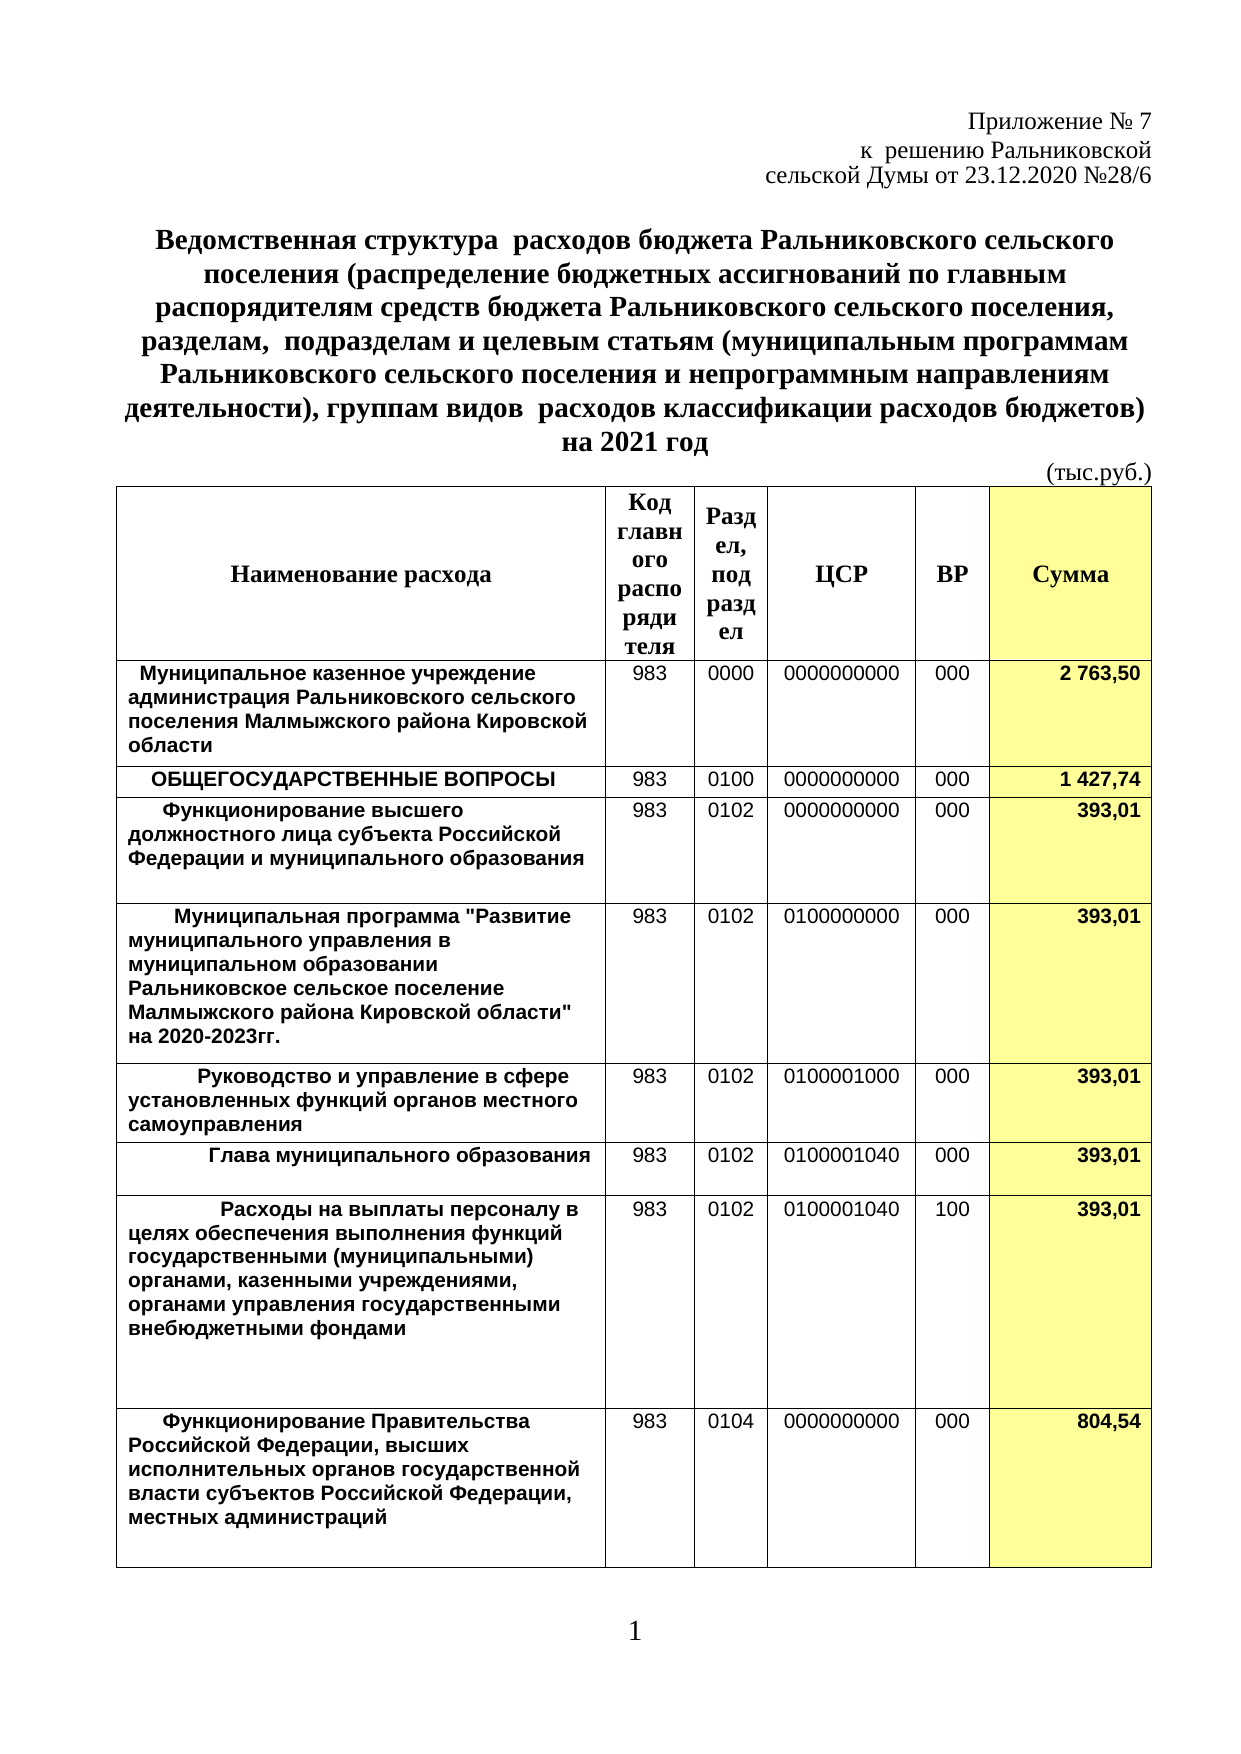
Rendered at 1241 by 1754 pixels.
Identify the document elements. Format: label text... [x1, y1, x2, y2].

table_cell Функционирование Правительства Российской Федерации, высших исполнительных органов государственной власти субъектов Российской Федерации, местных администраций [117, 1409, 605, 1567]
table_cell 0102 [695, 904, 767, 1063]
table_cell 0100 [695, 767, 767, 797]
table_cell 393,01 [990, 1064, 1151, 1142]
table_cell Функционирование высшего должностного лица субъекта Российской Федерации и муниципального образования [117, 798, 605, 903]
table_cell 0000000000 [768, 661, 915, 766]
table_cell 000 [916, 1064, 989, 1142]
table_cell 0102 [695, 1064, 767, 1142]
table_cell 2 763,50 [990, 661, 1151, 766]
table_cell 0104 [695, 1409, 767, 1567]
table_cell Руководство и управление в сфере установленных функций органов местного самоуправления [117, 1064, 605, 1142]
table_cell 0100001040 [768, 1143, 915, 1195]
table_cell 983 [606, 1409, 694, 1567]
table_cell 393,01 [990, 1196, 1151, 1408]
table_cell 393,01 [990, 798, 1151, 903]
table_cell 0102 [695, 798, 767, 903]
table_cell 0000000000 [768, 767, 915, 797]
table_header Раздел, подраздел [695, 487, 767, 659]
text (тыс.руб.) [118, 457, 1152, 486]
table_header ЦСР [768, 487, 915, 659]
table_cell 000 [916, 661, 989, 766]
table_cell 000 [916, 1409, 989, 1567]
table_cell 0102 [695, 1196, 767, 1408]
text к решению Ральниковской [663, 135, 1152, 164]
table_cell 393,01 [990, 1143, 1151, 1195]
text Приложение № 7 [662, 106, 1152, 135]
table_cell 000 [916, 1143, 989, 1195]
table_cell Муниципальная программа "Развитие муниципального управления в муниципальном образовании Ральниковское сельское поселение Малмыжского района Кировской области" на 2020-2023гг. [117, 904, 605, 1063]
table_cell 983 [606, 661, 694, 766]
table_cell 393,01 [990, 904, 1151, 1063]
table_cell ОБЩЕГОСУДАРСТВЕННЫЕ ВОПРОСЫ [117, 767, 605, 797]
table_cell 0100000000 [768, 904, 915, 1063]
table_cell 1 427,74 [990, 767, 1151, 797]
table_cell 0100001000 [768, 1064, 915, 1142]
table_cell 804,54 [990, 1409, 1151, 1567]
table_cell 0100001040 [768, 1196, 915, 1408]
table_cell 0000 [695, 661, 767, 766]
table_cell 983 [606, 904, 694, 1063]
table_header Сумма [990, 487, 1151, 659]
table_header Наименование расхода [117, 487, 605, 659]
table_cell 983 [606, 1064, 694, 1142]
table_cell 983 [606, 1196, 694, 1408]
table_header Код главного распорядителя [606, 487, 694, 659]
table_cell 000 [916, 904, 989, 1063]
table_cell 0000000000 [768, 798, 915, 903]
table_cell 983 [606, 798, 694, 903]
table_cell Муниципальное казенное учреждение администрация Ральниковского сельского поселения Малмыжского района Кировской области [117, 661, 605, 766]
table_cell 000 [916, 798, 989, 903]
table_cell 0000000000 [768, 1409, 915, 1567]
table_cell 100 [916, 1196, 989, 1408]
table_cell Глава муниципального образования [117, 1143, 605, 1195]
table_cell 000 [916, 767, 989, 797]
table_cell 0102 [695, 1143, 767, 1195]
table_cell 983 [606, 767, 694, 797]
text сельской Думы от 23.12.2020 №28/6 [663, 164, 1152, 189]
table_cell 983 [606, 1143, 694, 1195]
text Ведомственная структура расходов бюджета Ральниковского сельского поселения (распределение бюджетных ассигнований по главным распорядителям средств бюджета Ральниковского сельского поселения, разделам, подразделам и целевым статьям (муниципальным программам Ральниковского сельского поселения и непрограммным направлениям деятельности), группам видов расходов классификации расходов бюджетов) на 2021 год [118, 222, 1152, 457]
table_header ВР [916, 487, 989, 659]
